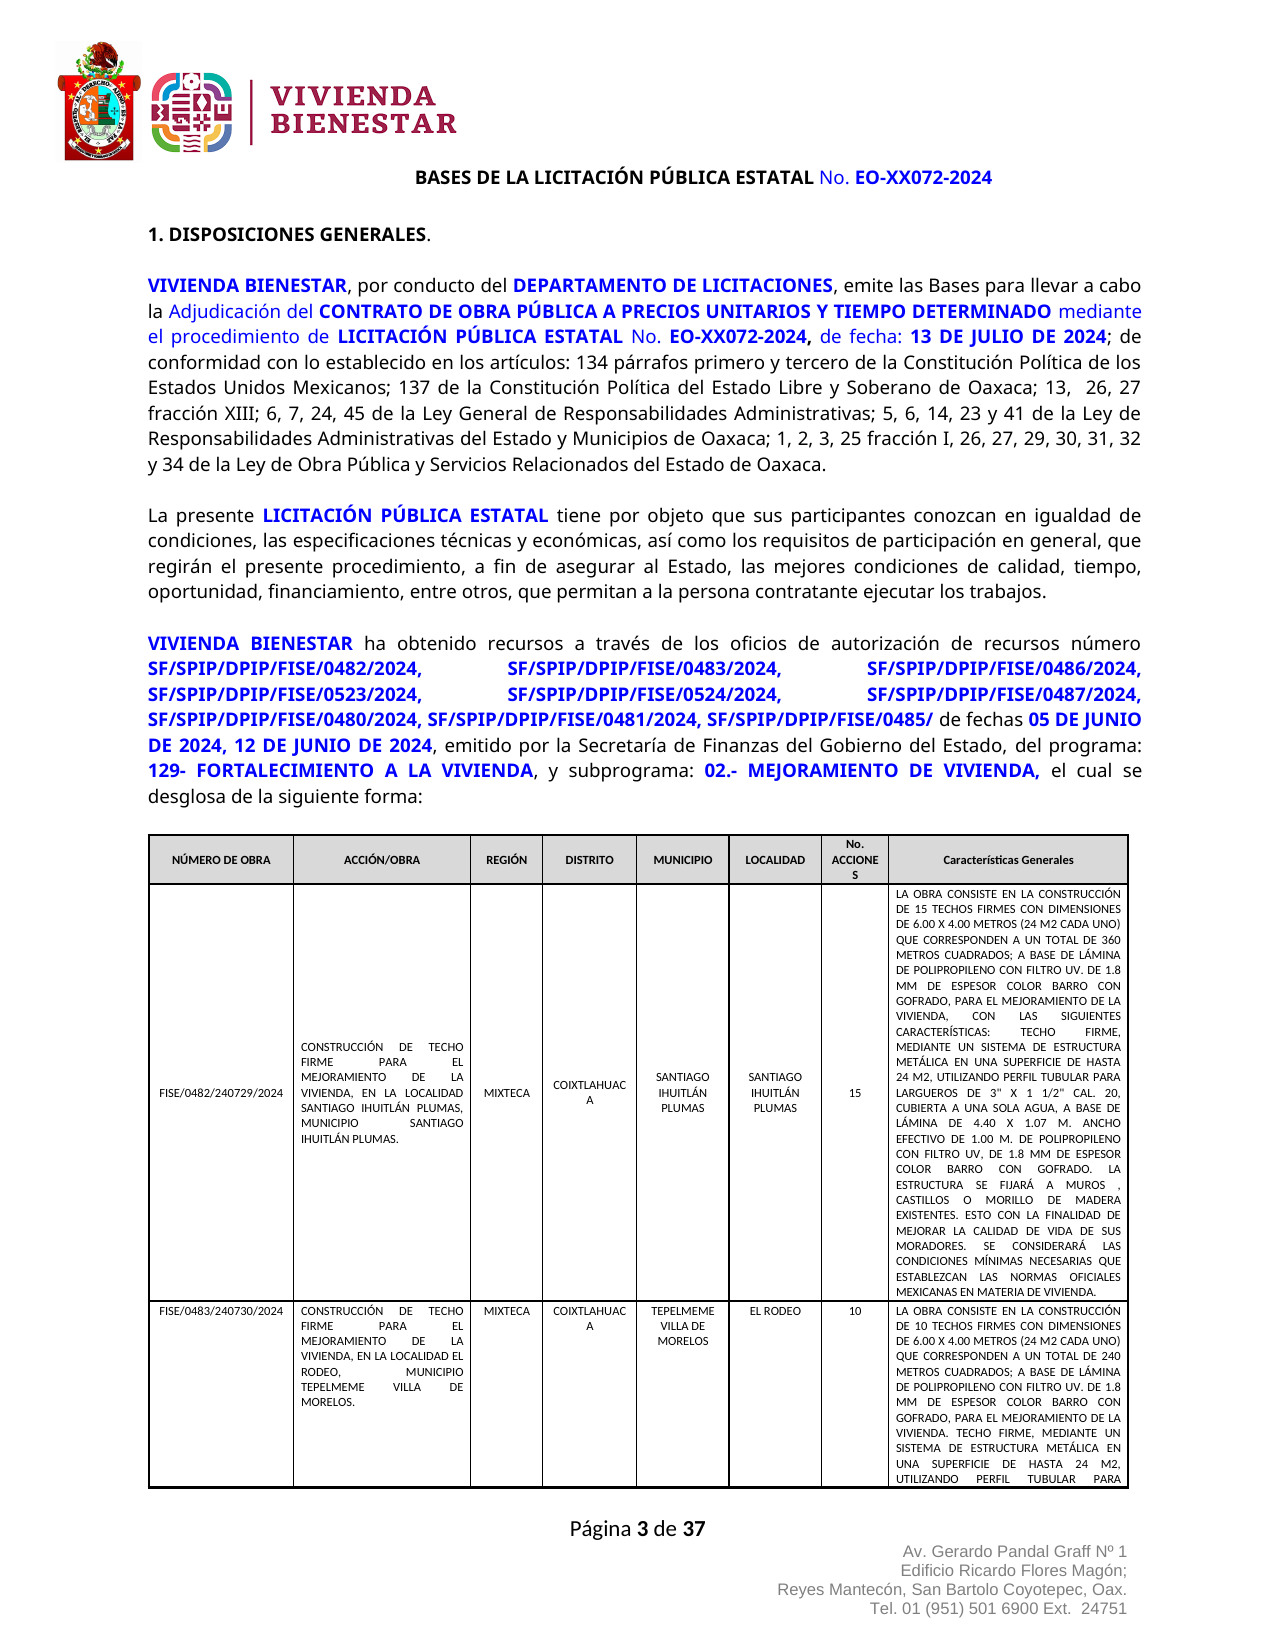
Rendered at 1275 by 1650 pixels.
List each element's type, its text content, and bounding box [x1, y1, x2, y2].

table_cell 10 [822, 1302, 888, 1486]
table_cell FISE/0482/240729/2024 [150, 885, 293, 1300]
text VIVIENDA BIENESTAR ha obtenido recursos a través de los oficios de autorización de recursos número SF/SPIP/DPIP/FISE/0482/2024, SF/SPIP/DPIP/FISE/0483/2024, SF/SPIP/DPIP/FISE/0486/2024, SF/SPIP/DPIP/FISE/0523/2024, SF/SPIP/DPIP/FISE/0524/2024, SF/SPIP/DPIP/FISE/0487/2024, SF/SPIP/DPIP/FISE/0480/2024, SF/SPIP/DPIP/FISE/0481/2024, SF/SPIP/DPIP/FISE/0485/ de fechas 05 DE JUNIO DE 2024, 12 DE JUNIO DE 2024, emitido por la Secretaría de Finanzas del Gobierno del Estado, del programa: 129- FORTALECIMIENTO A LA VIVIENDA, y subprograma: 02.- MEJORAMIENTO DE VIVIENDA, el cual se desglosa de la siguiente forma: [148, 630, 1142, 808]
table_header No. ACCIONES [822, 836, 888, 883]
table_header ACCIÓN/OBRA [294, 836, 470, 883]
text VIVIENDA BIENESTAR, por conducto del DEPARTAMENTO DE LICITACIONES, emite las Bases para llevar a cabo la Adjudicación del CONTRATO DE OBRA PÚBLICA A PRECIOS UNITARIOS Y TIEMPO DETERMINADO mediante el procedimiento de LICITACIÓN PÚBLICA ESTATAL No. EO-XX072-2024, de fecha: 13 DE JULIO DE 2024; de conformidad con lo establecido en los artículos: 134 párrafos primero y tercero de la Constitución Política de los Estados Unidos Mexicanos; 137 de la Constitución Política del Estado Libre y Soberano de Oaxaca; 13, 26, 27 fracción XIII; 6, 7, 24, 45 de la Ley General de Responsabilidades Administrativas; 5, 6, 14, 23 y 41 de la Ley de Responsabilidades Administrativas del Estado y Municipios de Oaxaca; 1, 2, 3, 25 fracción I, 26, 27, 29, 30, 31, 32 y 34 de la Ley de Obra Pública y Servicios Relacionados del Estado de Oaxaca. [148, 272, 1142, 477]
table_cell LA OBRA CONSISTE EN LA CONSTRUCCIÓN DE 15 TECHOS FIRMES CON DIMENSIONES DE 6.00 X 4.00 METROS (24 M2 CADA UNO) QUE CORRESPONDEN A UN TOTAL DE 360 METROS CUADRADOS; A BASE DE LÁMINA DE POLIPROPILENO CON FILTRO UV. DE 1.8 MM DE ESPESOR COLOR BARRO CON GOFRADO, PARA EL MEJORAMIENTO DE LA VIVIENDA, CON LAS SIGUIENTES CARACTERÍSTICAS: TECHO FIRME, MEDIANTE UN SISTEMA DE ESTRUCTURA METÁLICA EN UNA SUPERFICIE DE HASTA 24 M2, UTILIZANDO PERFIL TUBULAR PARA LARGUEROS DE 3" X 1 1/2" CAL. 20, CUBIERTA A UNA SOLA AGUA, A BASE DE LÁMINA DE 4.40 X 1.07 M. ANCHO EFECTIVO DE 1.00 M. DE POLIPROPILENO CON FILTRO UV, DE 1.8 MM DE ESPESOR COLOR BARRO CON GOFRADO. LA ESTRUCTURA SE FIJARÁ A MUROS , CASTILLOS O MORILLO DE MADERA EXISTENTES. ESTO CON LA FINALIDAD DE MEJORAR LA CALIDAD DE VIDA DE SUS MORADORES. SE CONSIDERARÁ LAS CONDICIONES MÍNIMAS NECESARIAS QUE ESTABLEZCAN LAS NORMAS OFICIALES MEXICANAS EN MATERIA DE VIVIENDA. [889, 885, 1127, 1300]
table_cell SANTIAGO IHUITLÁN PLUMAS [637, 885, 728, 1300]
table_header Características Generales [889, 836, 1127, 883]
table_cell FISE/0483/240730/2024 [150, 1302, 293, 1486]
table_cell CONSTRUCCIÓN DE TECHO FIRME PARA EL MEJORAMIENTO DE LA VIVIENDA, EN LA LOCALIDAD EL RODEO, MUNICIPIO TEPELMEME VILLA DE MORELOS. [294, 1302, 470, 1486]
table_cell TEPELMEME VILLA DE MORELOS [637, 1302, 728, 1486]
table_cell COIXTLAHUACA [543, 885, 636, 1300]
table_header DISTRITO [543, 836, 636, 883]
table_header MUNICIPIO [637, 836, 728, 883]
text 1. DISPOSICIONES GENERALES. [148, 221, 1142, 247]
picture [147, 64, 473, 161]
table_cell MIXTECA [471, 1302, 542, 1486]
table_header REGIÓN [471, 836, 542, 883]
table_cell CONSTRUCCIÓN DE TECHO FIRME PARA EL MEJORAMIENTO DE LA VIVIENDA, EN LA LOCALIDAD SANTIAGO IHUITLÁN PLUMAS, MUNICIPIO SANTIAGO IHUITLÁN PLUMAS. [294, 885, 470, 1300]
table_header LOCALIDAD [730, 836, 821, 883]
text La presente LICITACIÓN PÚBLICA ESTATAL tiene por objeto que sus participantes conozcan en igualdad de condiciones, las especificaciones técnicas y económicas, así como los requisitos de participación en general, que regirán el presente procedimiento, a fin de asegurar al Estado, las mejores condiciones de calidad, tiempo, oportunidad, financiamiento, entre otros, que permitan a la persona contratante ejecutar los trabajos. [148, 502, 1142, 604]
table_cell SANTIAGO IHUITLÁN PLUMAS [730, 885, 821, 1300]
table_cell MIXTECA [471, 885, 542, 1300]
table_cell EL RODEO [730, 1302, 821, 1486]
table_cell COIXTLAHUACA [543, 1302, 636, 1486]
picture [55, 41, 143, 163]
table_cell 15 [822, 885, 888, 1300]
table_header NÚMERO DE OBRA [150, 836, 293, 883]
